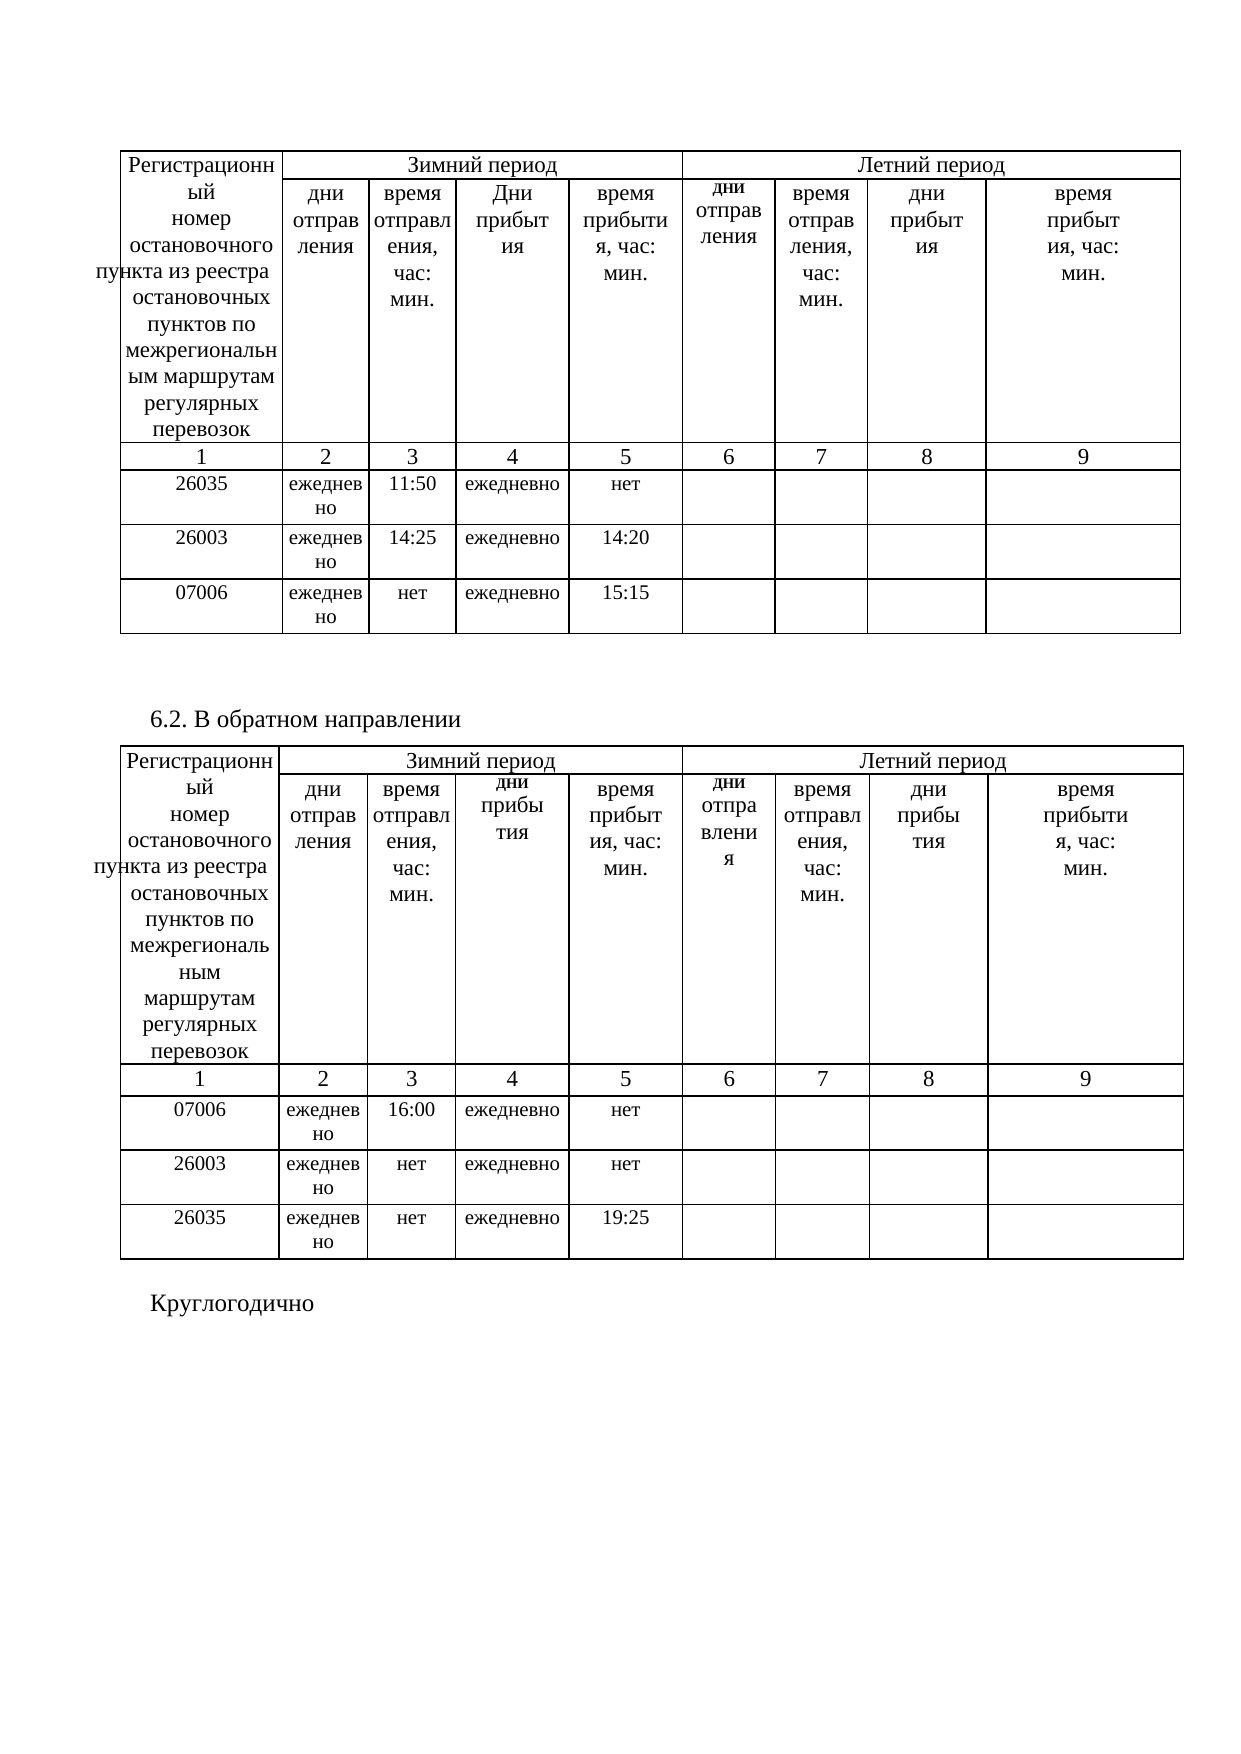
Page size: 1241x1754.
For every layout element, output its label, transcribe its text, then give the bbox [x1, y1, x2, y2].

table_cell 8 [870, 1065, 987, 1095]
table_cell [868, 471, 985, 524]
table_cell время отправл ения, час: мин. [368, 775, 455, 1063]
table_cell ежедневно [283, 471, 368, 524]
table_cell ежедневно [456, 1151, 568, 1204]
table_cell [989, 1205, 1183, 1258]
table_cell ежедневно [283, 525, 368, 578]
table_cell [987, 525, 1180, 578]
table_cell 11:50 [370, 471, 455, 524]
table_header Летний период [683, 747, 1183, 773]
text Круглогодично [150, 1288, 1090, 1317]
table_cell 14:20 [570, 525, 682, 578]
table_cell время прибыт ия, час: мин. [987, 180, 1180, 441]
table_cell [870, 1097, 987, 1149]
table_cell дни прибыт ия [868, 180, 985, 441]
table_cell время прибыти я, час: мин. [989, 775, 1183, 1063]
table_cell 07006 [121, 1097, 278, 1149]
table_cell 8 [868, 443, 985, 469]
table_cell Дни прибыт ия [457, 180, 568, 441]
table_header Регистрационный номер остановочного пункта из реестра остановочных пунктов по межрегиональным маршрутам регулярных перевозок [121, 152, 282, 441]
table_cell [987, 580, 1180, 632]
table_cell [683, 525, 774, 578]
table_cell нет [570, 1097, 682, 1149]
table_cell [683, 580, 774, 632]
table_cell 26035 [121, 1205, 278, 1258]
table_cell 9 [989, 1065, 1183, 1095]
table_cell 26003 [121, 1151, 278, 1204]
table_cell 16:00 [368, 1097, 455, 1149]
table_cell [870, 1151, 987, 1204]
table_cell [776, 1097, 869, 1149]
table_header Регистрационный номер остановочного пункта из реестра остановочных пунктов по межрегиональным маршрутам регулярных перевозок [121, 747, 278, 1063]
table_cell 3 [370, 443, 455, 469]
table_cell [776, 1205, 869, 1258]
table_cell время отправ ления, час: мин. [776, 180, 867, 441]
table_cell [868, 580, 985, 632]
table_cell ежедневно [280, 1205, 367, 1258]
table_cell время прибыти я, час: мин. [570, 180, 682, 441]
table_cell ДНИ отпра влени я [683, 775, 775, 1063]
table_cell 5 [570, 1065, 682, 1095]
table_cell нет [368, 1205, 455, 1258]
table_cell ДНИ прибы тия [456, 775, 568, 1063]
table_cell 4 [456, 1065, 568, 1095]
table_cell 2 [283, 443, 368, 469]
table_cell 1 [121, 1065, 278, 1095]
table_cell 2 [280, 1065, 367, 1095]
table_cell время прибыт ия, час: мин. [570, 775, 682, 1063]
table_cell ежедневно [457, 580, 568, 632]
table_cell нет [570, 1151, 682, 1204]
table_cell [683, 471, 774, 524]
table_cell 1 [121, 443, 282, 469]
table_cell нет [370, 580, 455, 632]
table_cell [987, 471, 1180, 524]
table_cell ежедневно [456, 1097, 568, 1149]
table_cell 9 [987, 443, 1180, 469]
table_cell 6 [683, 443, 774, 469]
table_cell [683, 1151, 775, 1204]
table_cell 4 [457, 443, 568, 469]
table_cell время отправл ения, час: мин. [776, 775, 869, 1063]
table_cell 3 [368, 1065, 455, 1095]
text 6.2. В обратном направлении [150, 704, 1090, 733]
table_cell ежедневно [456, 1205, 568, 1258]
table_cell 7 [776, 1065, 869, 1095]
table_cell дни отправ ления [283, 180, 368, 441]
table_cell нет [570, 471, 682, 524]
table_cell [989, 1097, 1183, 1149]
table_cell ежедневно [457, 471, 568, 524]
table_cell ежедневно [457, 525, 568, 578]
table_cell время отправл ения, час: мин. [370, 180, 455, 441]
table_cell 26035 [121, 471, 282, 524]
table_cell [683, 1097, 775, 1149]
table_cell дни отправ ления [280, 775, 367, 1063]
table_cell [776, 471, 867, 524]
table_cell дни прибы тия [870, 775, 987, 1063]
table_cell [683, 1205, 775, 1258]
table_cell ежедневно [280, 1097, 367, 1149]
table_cell 7 [776, 443, 867, 469]
table_cell нет [368, 1151, 455, 1204]
table_cell 26003 [121, 525, 282, 578]
table_cell ДНИ отправ ления [683, 180, 774, 441]
table_cell 5 [570, 443, 682, 469]
table_cell [989, 1151, 1183, 1204]
table_header Зимний период [280, 747, 682, 773]
table_cell [776, 525, 867, 578]
table_cell 07006 [121, 580, 282, 632]
table_cell [870, 1205, 987, 1258]
table_header Летний период [683, 152, 1180, 178]
table_cell 19:25 [570, 1205, 682, 1258]
table_cell ежедневно [283, 580, 368, 632]
table_cell 14:25 [370, 525, 455, 578]
table_header Зимний период [283, 152, 682, 178]
table_cell 6 [683, 1065, 775, 1095]
table_cell [776, 580, 867, 632]
table_cell 15:15 [570, 580, 682, 632]
table_cell ежедневно [280, 1151, 367, 1204]
table_cell [776, 1151, 869, 1204]
table_cell [868, 525, 985, 578]
